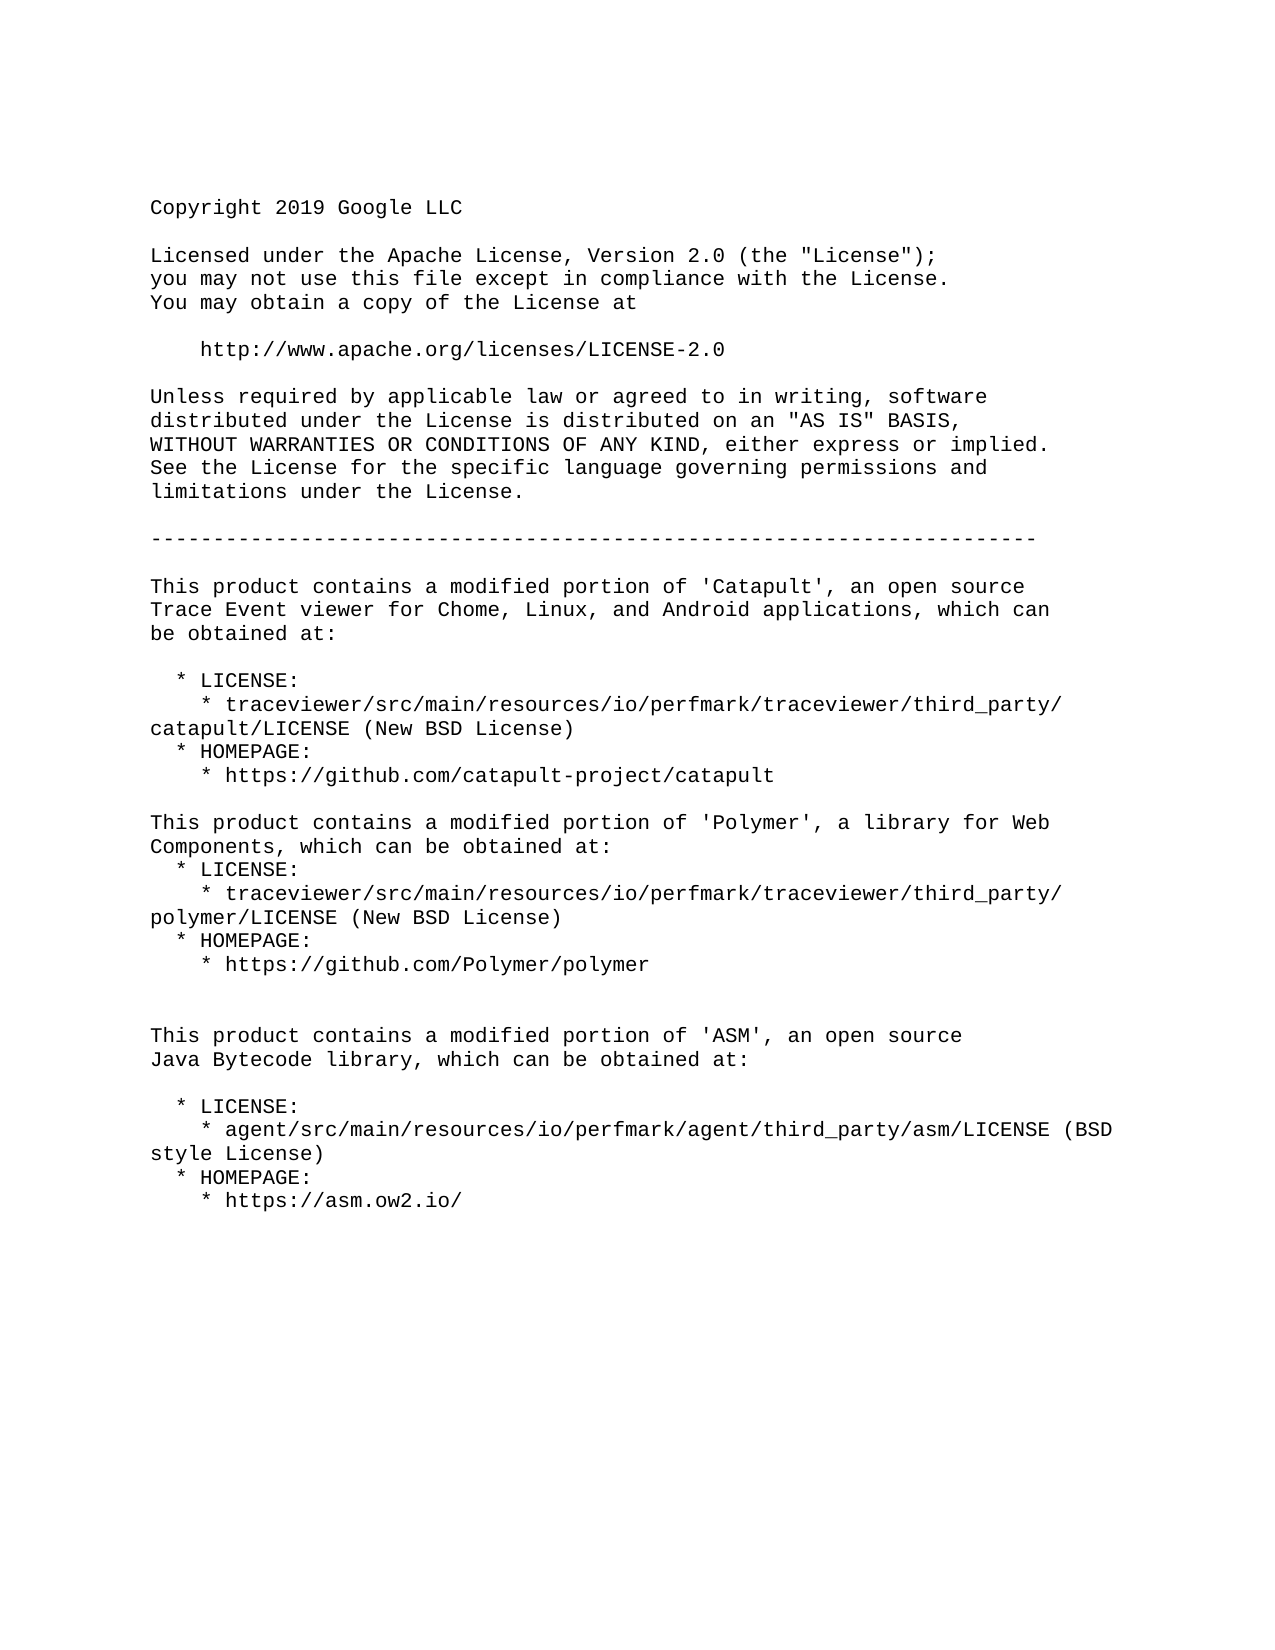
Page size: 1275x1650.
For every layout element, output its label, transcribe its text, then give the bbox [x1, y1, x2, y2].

text ----------------------------------------------------------------------- [150, 528, 1125, 552]
text * LICENSE: [150, 1096, 1125, 1119]
text limitations under the License. [150, 481, 1125, 505]
text Trace Event viewer for Chome, Linux, and Android applications, which can [150, 599, 1125, 623]
text Copyright 2019 Google LLC [150, 197, 1125, 221]
text * HOMEPAGE: [150, 1167, 1125, 1190]
text See the License for the specific language governing permissions and [150, 457, 1125, 481]
text * https://github.com/catapult-project/catapult [150, 765, 1125, 788]
text This product contains a modified portion of 'Catapult', an open source [150, 576, 1125, 599]
text * https://github.com/Polymer/polymer [150, 954, 1125, 978]
text Components, which can be obtained at: [150, 836, 1125, 859]
text * traceviewer/src/main/resources/io/perfmark/traceviewer/third_party/polymer/LICENSE (New BSD License) [150, 883, 1125, 930]
text http://www.apache.org/licenses/LICENSE-2.0 [150, 339, 1125, 363]
text Unless required by applicable law or agreed to in writing, software [150, 386, 1125, 410]
text * HOMEPAGE: [150, 930, 1125, 954]
text be obtained at: [150, 623, 1125, 647]
text distributed under the License is distributed on an "AS IS" BASIS, [150, 410, 1125, 434]
text WITHOUT WARRANTIES OR CONDITIONS OF ANY KIND, either express or implied. [150, 434, 1125, 457]
text * agent/src/main/resources/io/perfmark/agent/third_party/asm/LICENSE (BSD style License) [150, 1119, 1125, 1167]
text This product contains a modified portion of 'Polymer', a library for Web [150, 812, 1125, 836]
text Licensed under the Apache License, Version 2.0 (the "License"); [150, 244, 1125, 268]
text * traceviewer/src/main/resources/io/perfmark/traceviewer/third_party/catapult/LICENSE (New BSD License) [150, 694, 1125, 741]
text * LICENSE: [150, 670, 1125, 694]
text Java Bytecode library, which can be obtained at: [150, 1048, 1125, 1072]
text you may not use this file except in compliance with the License. [150, 268, 1125, 292]
text This product contains a modified portion of 'ASM', an open source [150, 1025, 1125, 1048]
text * https://asm.ow2.io/ [150, 1190, 1125, 1214]
text You may obtain a copy of the License at [150, 292, 1125, 316]
text * HOMEPAGE: [150, 741, 1125, 765]
text * LICENSE: [150, 859, 1125, 883]
